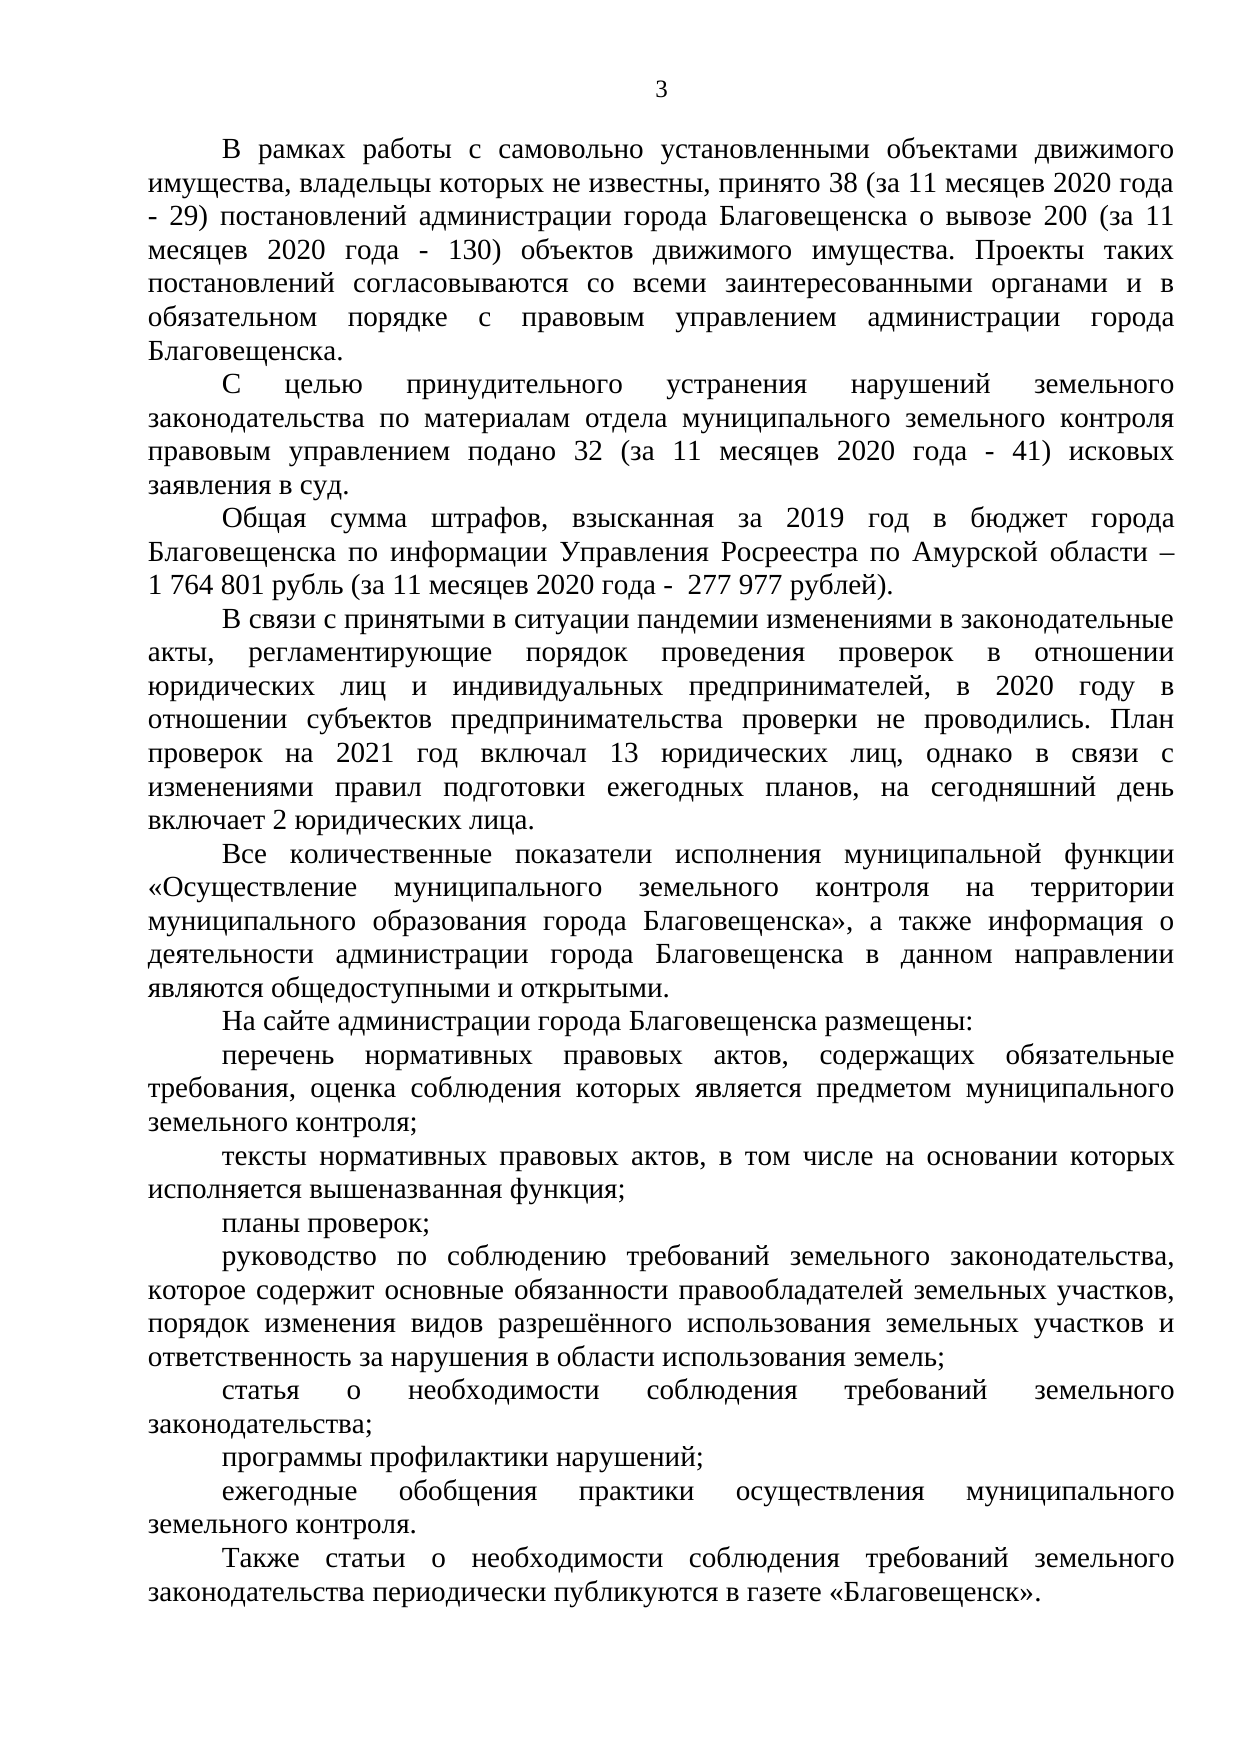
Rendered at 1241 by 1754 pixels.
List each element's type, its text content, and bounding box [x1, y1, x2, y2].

text статья о необходимости соблюдения требований земельного законодательства; [148, 1372, 1175, 1439]
text руководство по соблюдению требований земельного законодательства, которое содержит основные обязанности правообладателей земельных участков, порядок изменения видов разрешённого использования земельных участков и ответственность за нарушения в области использования земель; [148, 1238, 1175, 1372]
text программы профилактики нарушений; [148, 1439, 1175, 1473]
text ежегодные обобщения практики осуществления муниципального земельного контроля. [148, 1473, 1175, 1540]
text перечень нормативных правовых актов, содержащих обязательные требования, оценка соблюдения которых является предметом муниципального земельного контроля; [148, 1037, 1175, 1138]
text планы проверок; [148, 1205, 1175, 1238]
text На сайте администрации города Благовещенска размещены: [148, 1003, 1175, 1037]
text Общая сумма штрафов, взысканная за 2019 год в бюджет города Благовещенска по информации Управления Росреестра по Амурской области – 1 764 801 рубль (за 11 месяцев 2020 года - 277 977 рублей). [148, 500, 1175, 601]
text Также статьи о необходимости соблюдения требований земельного законодательства периодически публикуются в газете «Благовещенск». [148, 1540, 1175, 1607]
text В рамках работы с самовольно установленными объектами движимого имущества, владельцы которых не известны, принято 38 (за 11 месяцев 2020 года - 29) постановлений администрации города Благовещенска о вывозе 200 (за 11 месяцев 2020 года - 130) объектов движимого имущества. Проекты таких постановлений согласовываются со всеми заинтересованными органами и в обязательном порядке с правовым управлением администрации города Благовещенска. [148, 131, 1175, 366]
text В связи с принятыми в ситуации пандемии изменениями в законодательные акты, регламентирующие порядок проведения проверок в отношении юридических лиц и индивидуальных предпринимателей, в 2020 году в отношении субъектов предпринимательства проверки не проводились. План проверок на 2021 год включал 13 юридических лиц, однако в связи с изменениями правил подготовки ежегодных планов, на сегодняшний день включает 2 юридических лица. [148, 601, 1175, 836]
text тексты нормативных правовых актов, в том числе на основании которых исполняется вышеназванная функция; [148, 1138, 1175, 1205]
text С целью принудительного устранения нарушений земельного законодательства по материалам отдела муниципального земельного контроля правовым управлением подано 32 (за 11 месяцев 2020 года - 41) исковых заявления в суд. [148, 366, 1175, 500]
text Все количественные показатели исполнения муниципальной функции «Осуществление муниципального земельного контроля на территории муниципального образования города Благовещенска», а также информация о деятельности администрации города Благовещенска в данном направлении являются общедоступными и открытыми. [148, 836, 1175, 1003]
